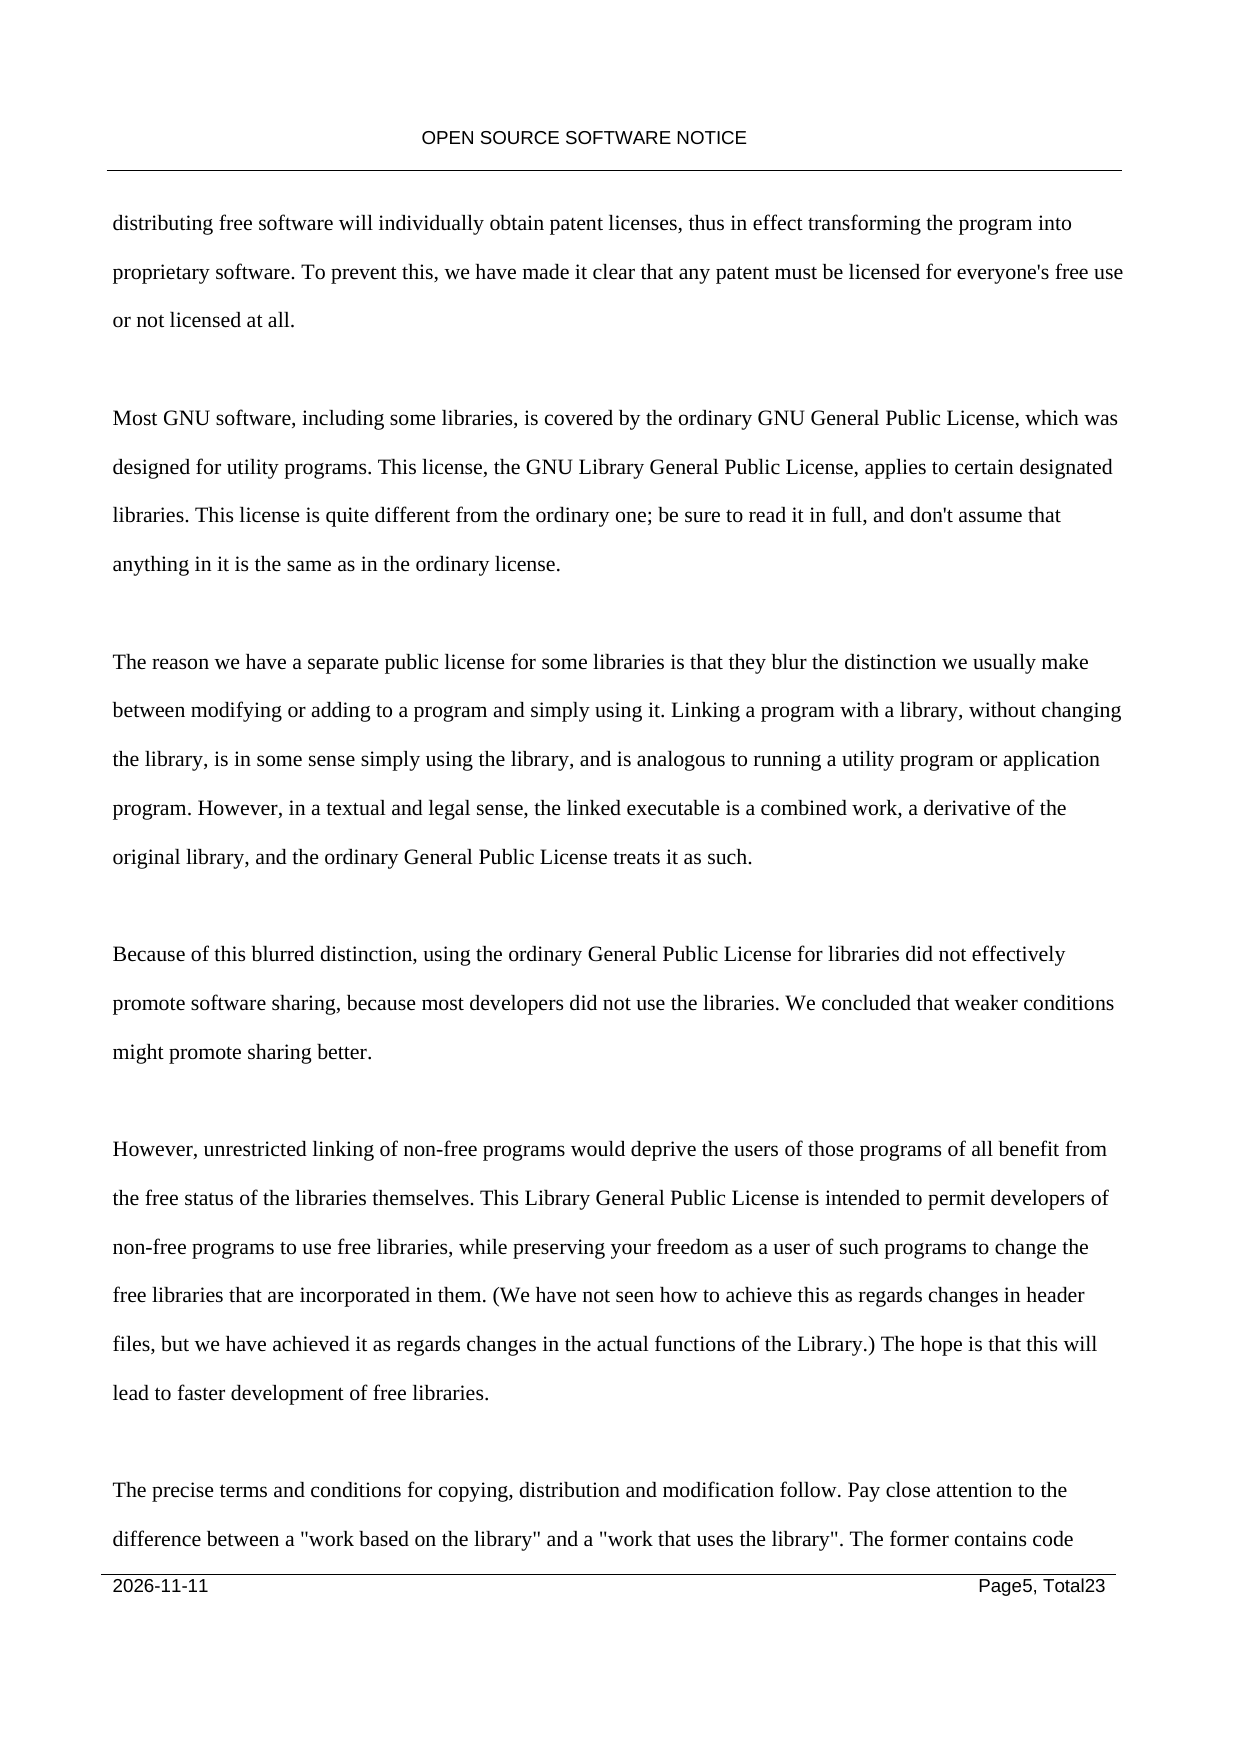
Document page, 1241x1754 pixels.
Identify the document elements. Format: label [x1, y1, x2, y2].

text [112, 206, 1128, 1555]
